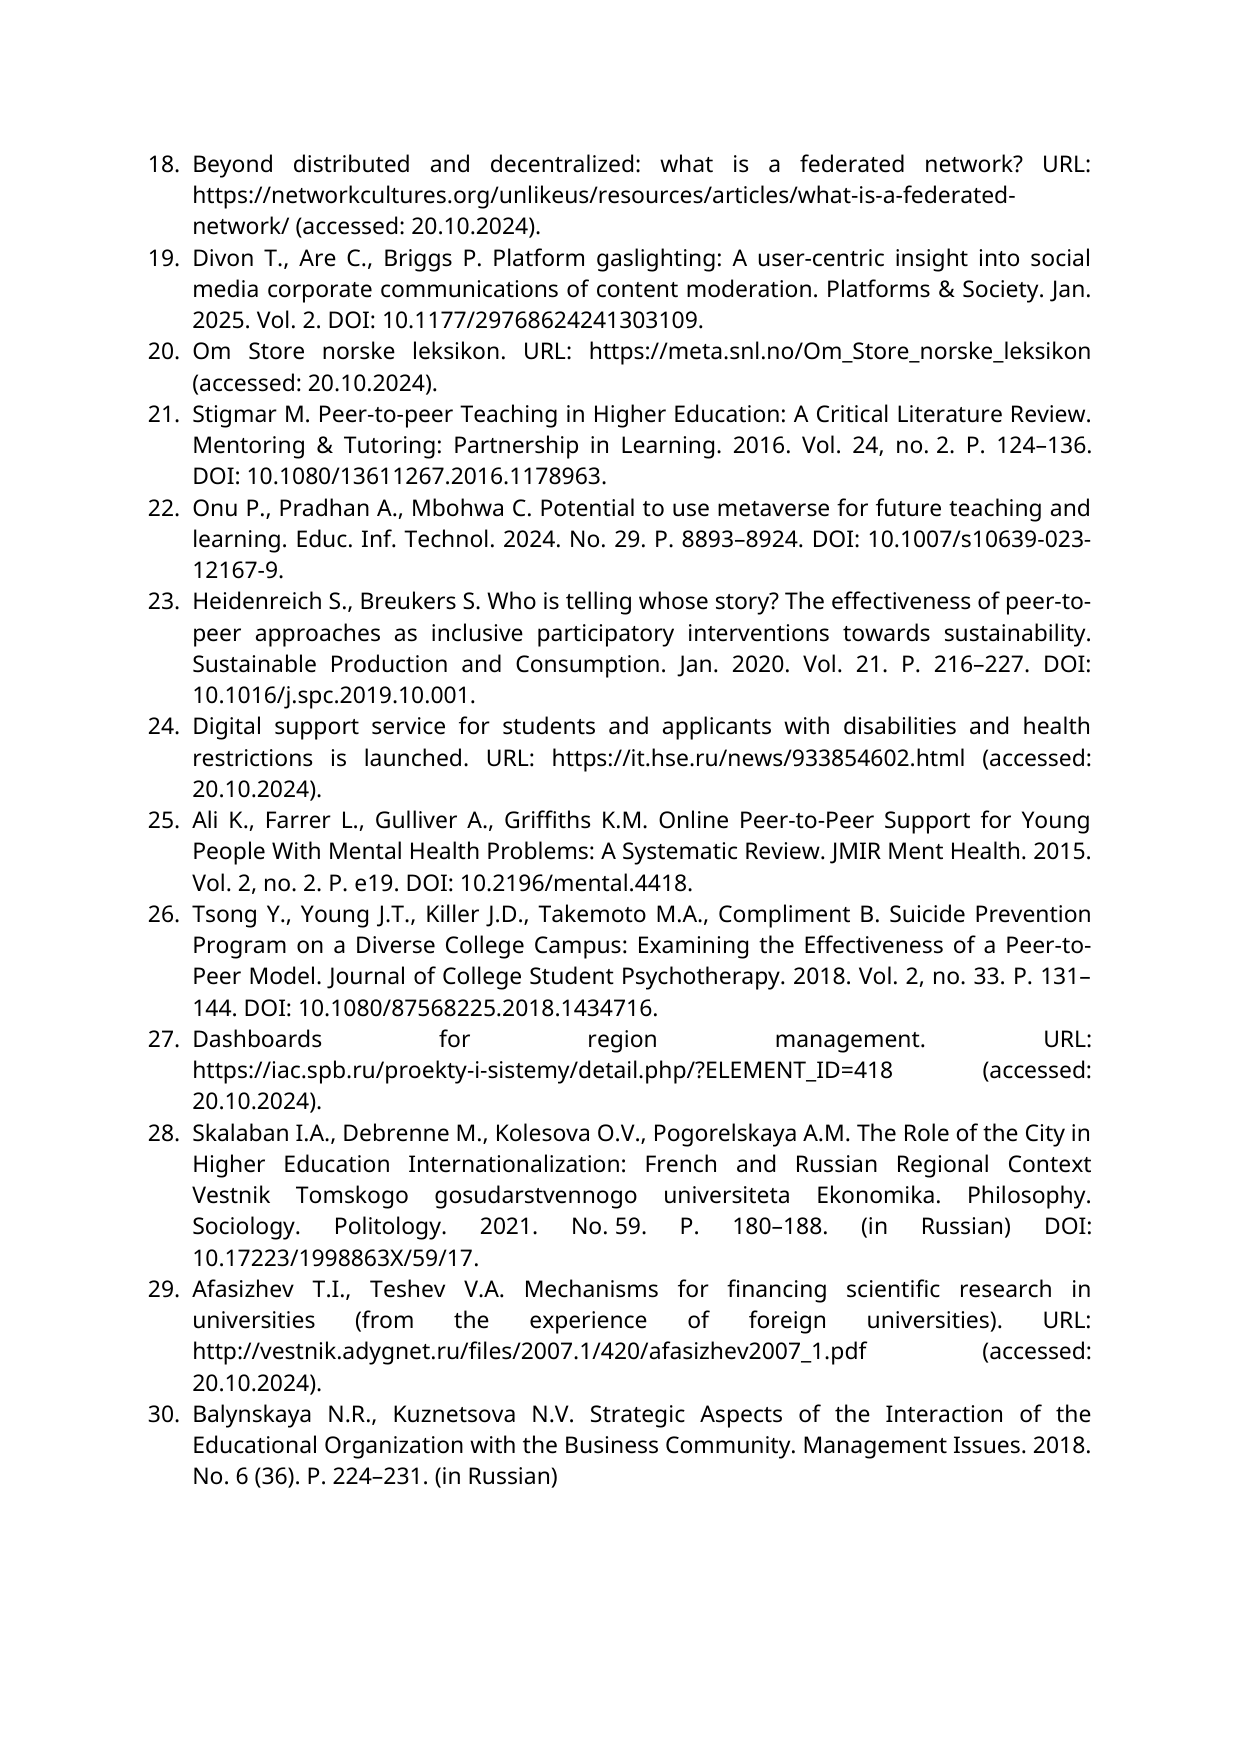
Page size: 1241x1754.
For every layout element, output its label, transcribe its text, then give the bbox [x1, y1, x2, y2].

list Stigmar M. Peer-to-peer Teaching in Higher Education: A Critical Literature Review. Mentoring & Tutoring: Partnership in Learning. 2016. Vol. 24, no. 2. P. 124–136. DOI: 10.1080/13611267.2016.1178963. [148, 398, 1092, 491]
list Digital support service for students and applicants with disabilities and health restrictions is launched. URL: https://it.hse.ru/news/933854602.html (accessed: 20.10.2024). [148, 710, 1092, 804]
list Heidenreich S., Breukers S. Who is telling whose story? The effectiveness of peer-to-peer approaches as inclusive participatory interventions towards sustainability. Sustainable Production and Consumption. Jan. 2020. Vol. 21. P. 216–227. DOI: 10.1016/j.spc.2019.10.001. [148, 585, 1092, 710]
list Tsong Y., Young J.T., Killer J.D., Takemoto M.A., Compliment B. Suicide Prevention Program on a Diverse College Campus: Examining the Effectiveness of a Peer-to-Peer Model. Journal of College Student Psychotherapy. 2018. Vol. 2, no. 33. P. 131–144. DOI: 10.1080/87568225.2018.1434716. [148, 898, 1092, 1023]
list Balynskaya N.R., Kuznetsova N.V. Strategic Aspects of the Interaction of the Educational Organization with the Business Community. Management Issues. 2018. No. 6 (36). P. 224–231. (in Russian) [148, 1398, 1092, 1491]
list Onu P., Pradhan A., Mbohwa C. Potential to use metaverse for future teaching and learning. Educ. Inf. Technol. 2024. No. 29. P. 8893–8924. DOI: 10.1007/s10639-023-12167-9. [148, 491, 1092, 585]
list Afasizhev T.I., Teshev V.A. Mechanisms for financing scientific research in universities (from the experience of foreign universities). URL: http://vestnik.adygnet.ru/files/2007.1/420/afasizhev2007_1.pdf (accessed: 20.10.2024). [148, 1273, 1092, 1398]
list Ali K., Farrer L., Gulliver A., Griffiths K.M. Online Peer-to-Peer Support for Young People With Mental Health Problems: A Systematic Review. JMIR Ment Health. 2015. Vol. 2, no. 2. P. e19. DOI: 10.2196/mental.4418. [148, 804, 1092, 898]
list Beyond distributed and decentralized: what is a federated network? URL: https://networkcultures.org/unlikeus/resources/articles/what-is-a-federated-network/ (accessed: 20.10.2024). [148, 148, 1092, 241]
list Dashboards for region management. URL: https://iac.spb.ru/proekty-i-sistemy/detail.php/?ELEMENT_ID=418 (accessed: 20.10.2024). [148, 1023, 1092, 1116]
list Skalaban I.A., Debrenne M., Kolesova O.V., Pogorelskaya A.M. The Role of the City in Higher Education Internationalization: French and Russian Regional Context Vestnik Tomskogo gosudarstvennogo universiteta Ekonomika. Philosophy. Sociology. Politology. 2021. No. 59. P. 180–188. (in Russian) DOI: 10.17223/1998863Х/59/17. [148, 1116, 1092, 1273]
list Om Store norske leksikon. URL: https://meta.snl.no/Om_Store_norske_leksikon (accessed: 20.10.2024). [148, 335, 1092, 398]
list Divon T., Are C., Briggs P. Platform gaslighting: A user-centric insight into social media corporate communications of content moderation. Platforms & Society. Jan. 2025. Vol. 2. DOI: 10.1177/29768624241303109. [148, 241, 1092, 335]
